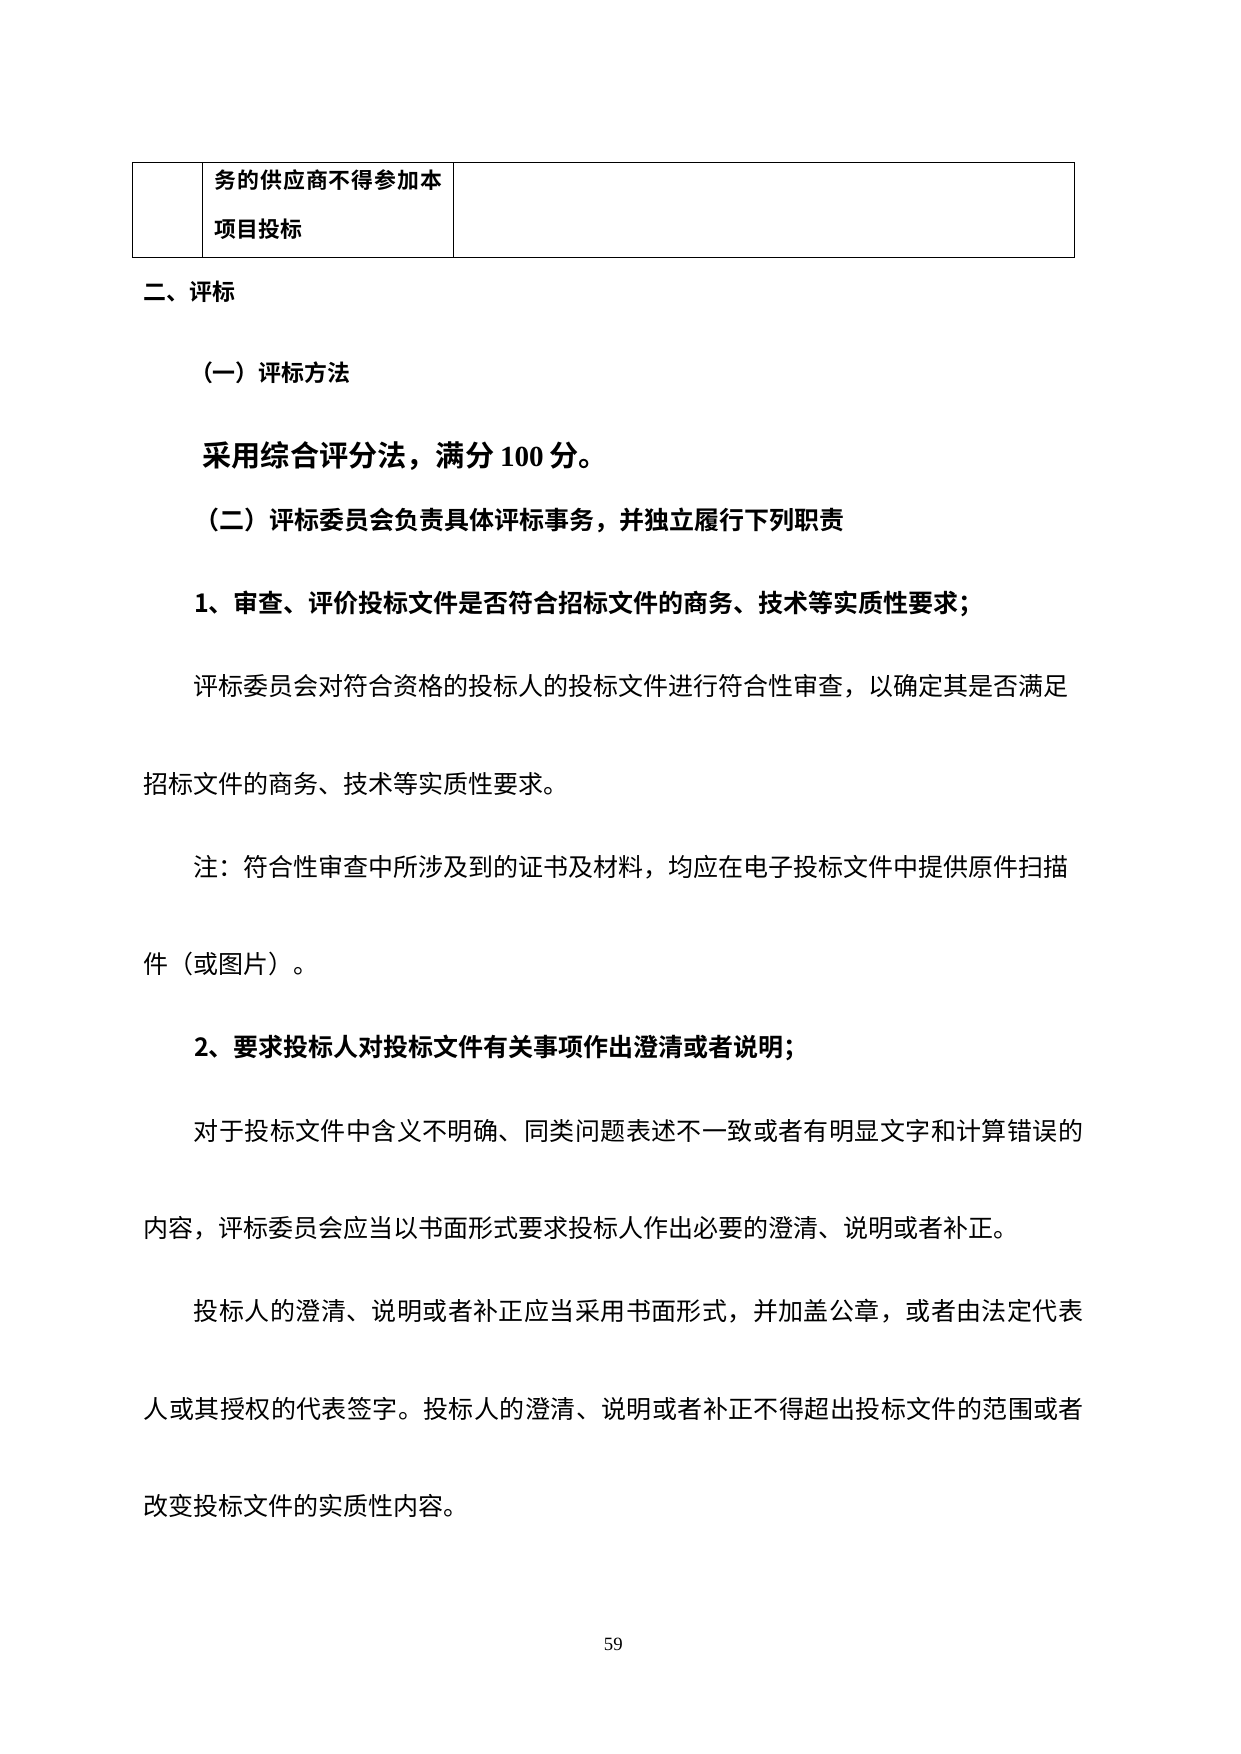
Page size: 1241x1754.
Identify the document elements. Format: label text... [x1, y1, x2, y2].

text 对于投标文件中含义不明确、同类问题表述不一致或者有明显文字和计算错误的内容，评标委员会应当以书面形式要求投标人作出必要的澄清、说明或者补正。 [144, 1097, 1085, 1259]
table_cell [203, 163, 453, 257]
text 二、评标 [144, 258, 1085, 323]
text 评标委员会对符合资格的投标人的投标文件进行符合性审查，以确定其是否满足招标文件的商务、技术等实质性要求。 [144, 652, 1085, 815]
text 1、审查、评价投标文件是否符合招标文件的商务、技术等实质性要求； [144, 569, 1085, 634]
text （一）评标方法 [144, 339, 1085, 404]
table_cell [454, 163, 1074, 257]
text 投标人的澄清、说明或者补正应当采用书面形式，并加盖公章，或者由法定代表人或其授权的代表签字。投标人的澄清、说明或者补正不得超出投标文件的范围或者改变投标文件的实质性内容。 [144, 1277, 1085, 1537]
text 2、要求投标人对投标文件有关事项作出澄清或者说明； [144, 1013, 1085, 1078]
text （二）评标委员会负责具体评标事务，并独立履行下列职责 [144, 486, 1085, 551]
table_cell 15 [133, 163, 202, 257]
subtitle 采用综合评分法，满分100分。 [144, 421, 1085, 486]
text 注：符合性审查中所涉及到的证书及材料，均应在电子投标文件中提供原件扫描件（或图片）。 [144, 833, 1085, 995]
